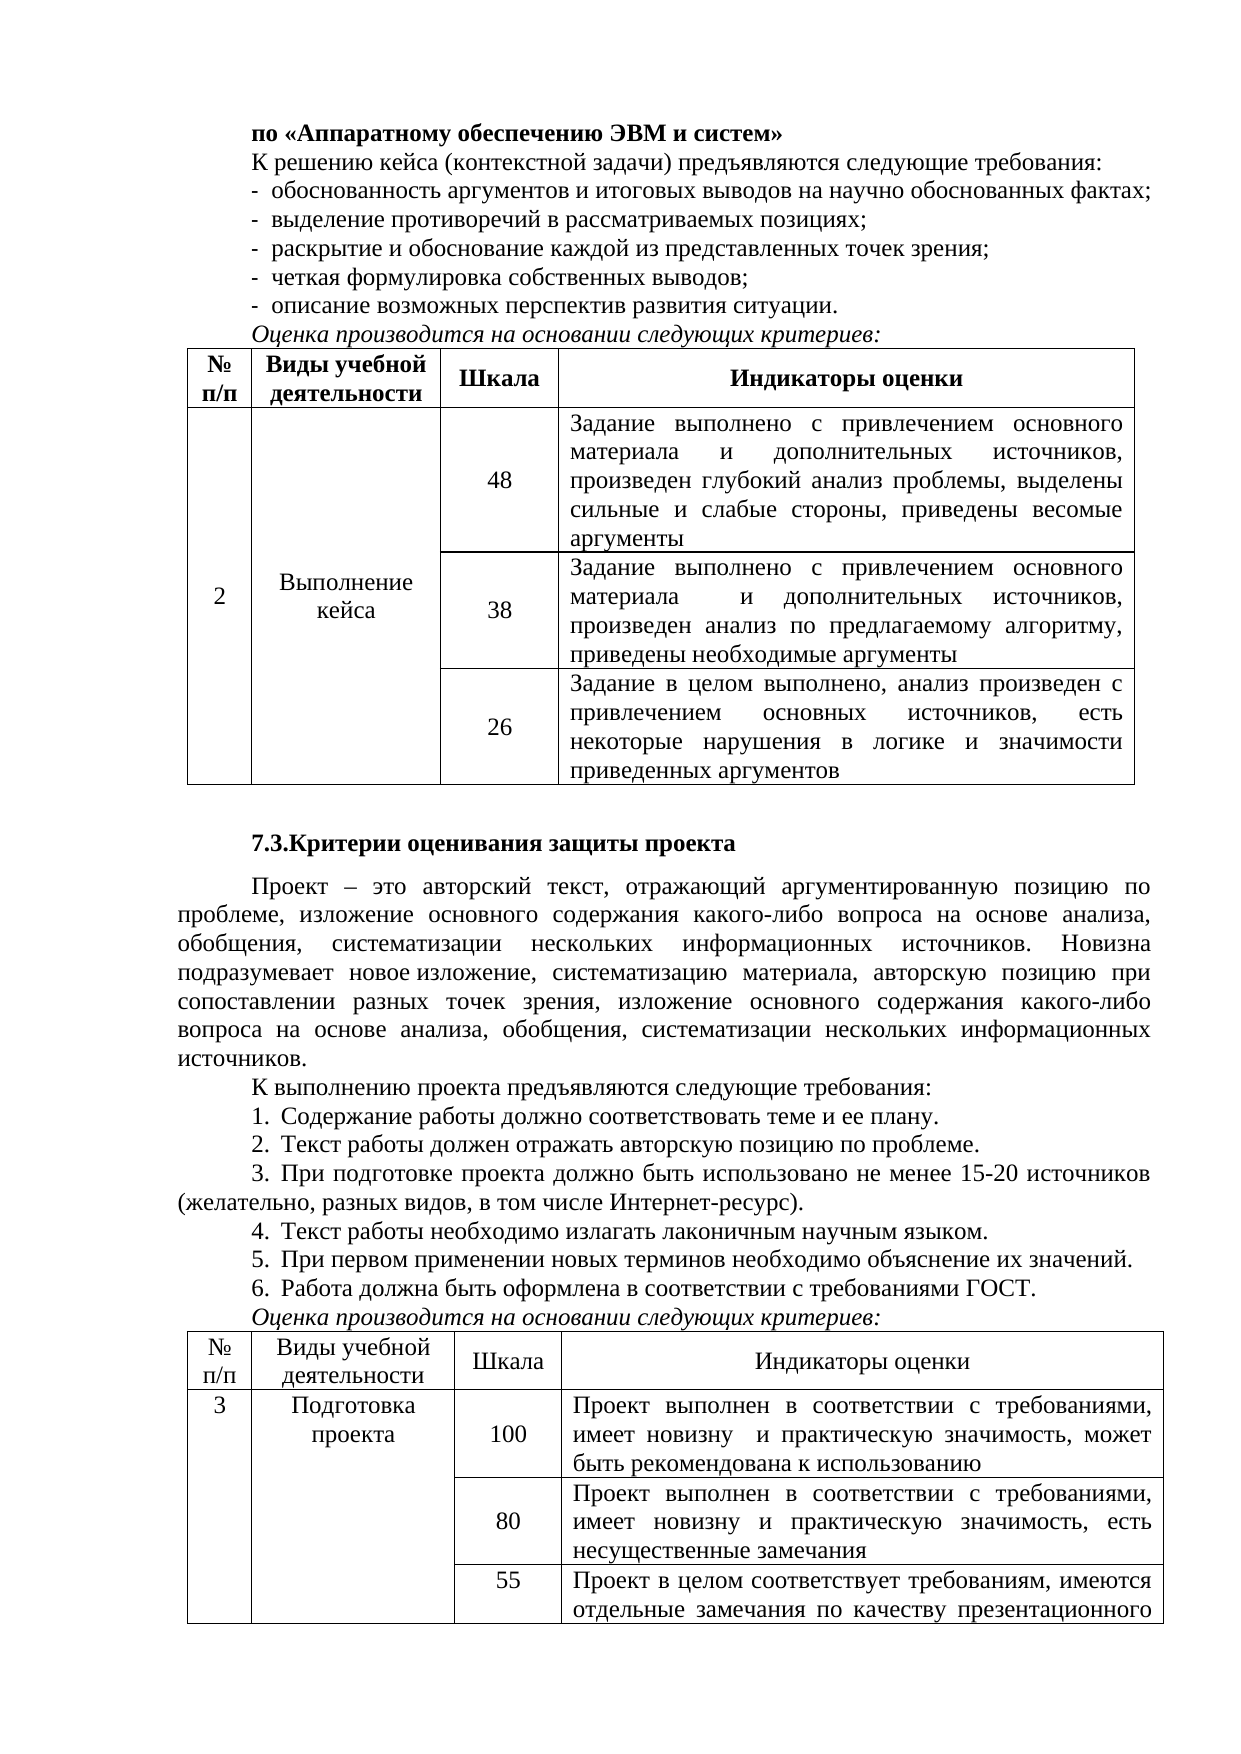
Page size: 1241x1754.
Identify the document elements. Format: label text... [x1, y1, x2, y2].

table_header Индикаторы оценки [559, 349, 1134, 407]
table_cell 48 [441, 408, 558, 551]
list описание возможных перспектив развития ситуации. [177, 291, 1152, 319]
table_header Шкала [455, 1332, 561, 1389]
table_header № п/п [188, 1332, 251, 1389]
list четкая формулировка собственных выводов; [177, 262, 1152, 291]
table_cell Задание в целом выполнено, анализ произведен с привлечением основных источников, есть некоторые нарушения в логике и значимости приведенных аргументов [559, 669, 1134, 783]
table_cell Проект выполнен в соответствии с требованиями, имеет новизну и практическую значимость, может быть рекомендована к использованию [562, 1390, 1163, 1477]
table_cell 38 [441, 553, 558, 667]
table_cell Выполнение кейса [252, 408, 440, 783]
table_header № п/п [188, 349, 251, 407]
table_cell 100 [455, 1390, 561, 1477]
table_cell Задание выполнено с привлечением основного материала и дополнительных источников, произведен анализ по предлагаемому алгоритму, приведены необходимые аргументы [559, 553, 1134, 667]
table_header Виды учебной деятельности [252, 349, 440, 407]
list Текст работы должен отражать авторскую позицию по проблеме. [177, 1129, 1152, 1158]
list При первом применении новых терминов необходимо объяснение их значений. [177, 1244, 1152, 1273]
table_cell 26 [441, 669, 558, 783]
text Проект – это авторский текст, отражающий аргументированную позицию по проблеме, изложение основного содержания какого-либо вопроса на основе анализа, обобщения, систематизации нескольких информационных источников. Новизна подразумевает новое изложение, систематизацию материала, авторскую позицию при сопоставлении разных точек зрения, изложение основного содержания какого-либо вопроса на основе анализа, обобщения, систематизации нескольких информационных источников. [177, 871, 1152, 1072]
table_cell 2 [188, 408, 251, 783]
table_cell Проект выполнен в соответствии с требованиями, имеет новизну и практическую значимость, есть несущественные замечания [562, 1478, 1163, 1564]
table_cell 80 [455, 1478, 561, 1564]
list Работа должна быть оформлена в соответствии с требованиями ГОСТ. [177, 1273, 1152, 1302]
text К выполнению проекта предъявляются следующие требования: [177, 1072, 1152, 1101]
text 7.3.Критерии оценивания защиты проекта [177, 828, 1152, 856]
table_cell Подготовка проекта [252, 1390, 454, 1622]
table_header Шкала [441, 349, 558, 407]
table_header Индикаторы оценки [562, 1332, 1163, 1389]
list Текст работы необходимо излагать лаконичным научным языком. [177, 1216, 1152, 1244]
text Оценка производится на основании следующих критериев: [177, 319, 1152, 348]
text по «Аппаратному обеспечению ЭВМ и систем» [177, 118, 1152, 147]
text К решению кейса (контекстной задачи) предъявляются следующие требования: [177, 147, 1152, 176]
table_cell 3 [188, 1390, 251, 1622]
list Содержание работы должно соответствовать теме и ее плану. [177, 1101, 1152, 1129]
list обоснованность аргументов и итоговых выводов на научно обоснованных фактах; [177, 176, 1152, 204]
table_header Виды учебной деятельности [252, 1332, 454, 1389]
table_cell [562, 1565, 1163, 1622]
text Оценка производится на основании следующих критериев: [177, 1302, 1152, 1331]
list выделение противоречий в рассматриваемых позициях; [177, 204, 1152, 233]
table_cell Задание выполнено с привлечением основного материала и дополнительных источников, произведен глубокий анализ проблемы, выделены сильные и слабые стороны, приведены весомые аргументы [559, 408, 1134, 551]
table_cell 55 [455, 1565, 561, 1622]
list При подготовке проекта должно быть использовано не менее 15-20 источников (желательно, разных видов, в том числе Интернет-ресурс). [177, 1158, 1152, 1216]
list раскрытие и обоснование каждой из представленных точек зрения; [177, 233, 1152, 262]
